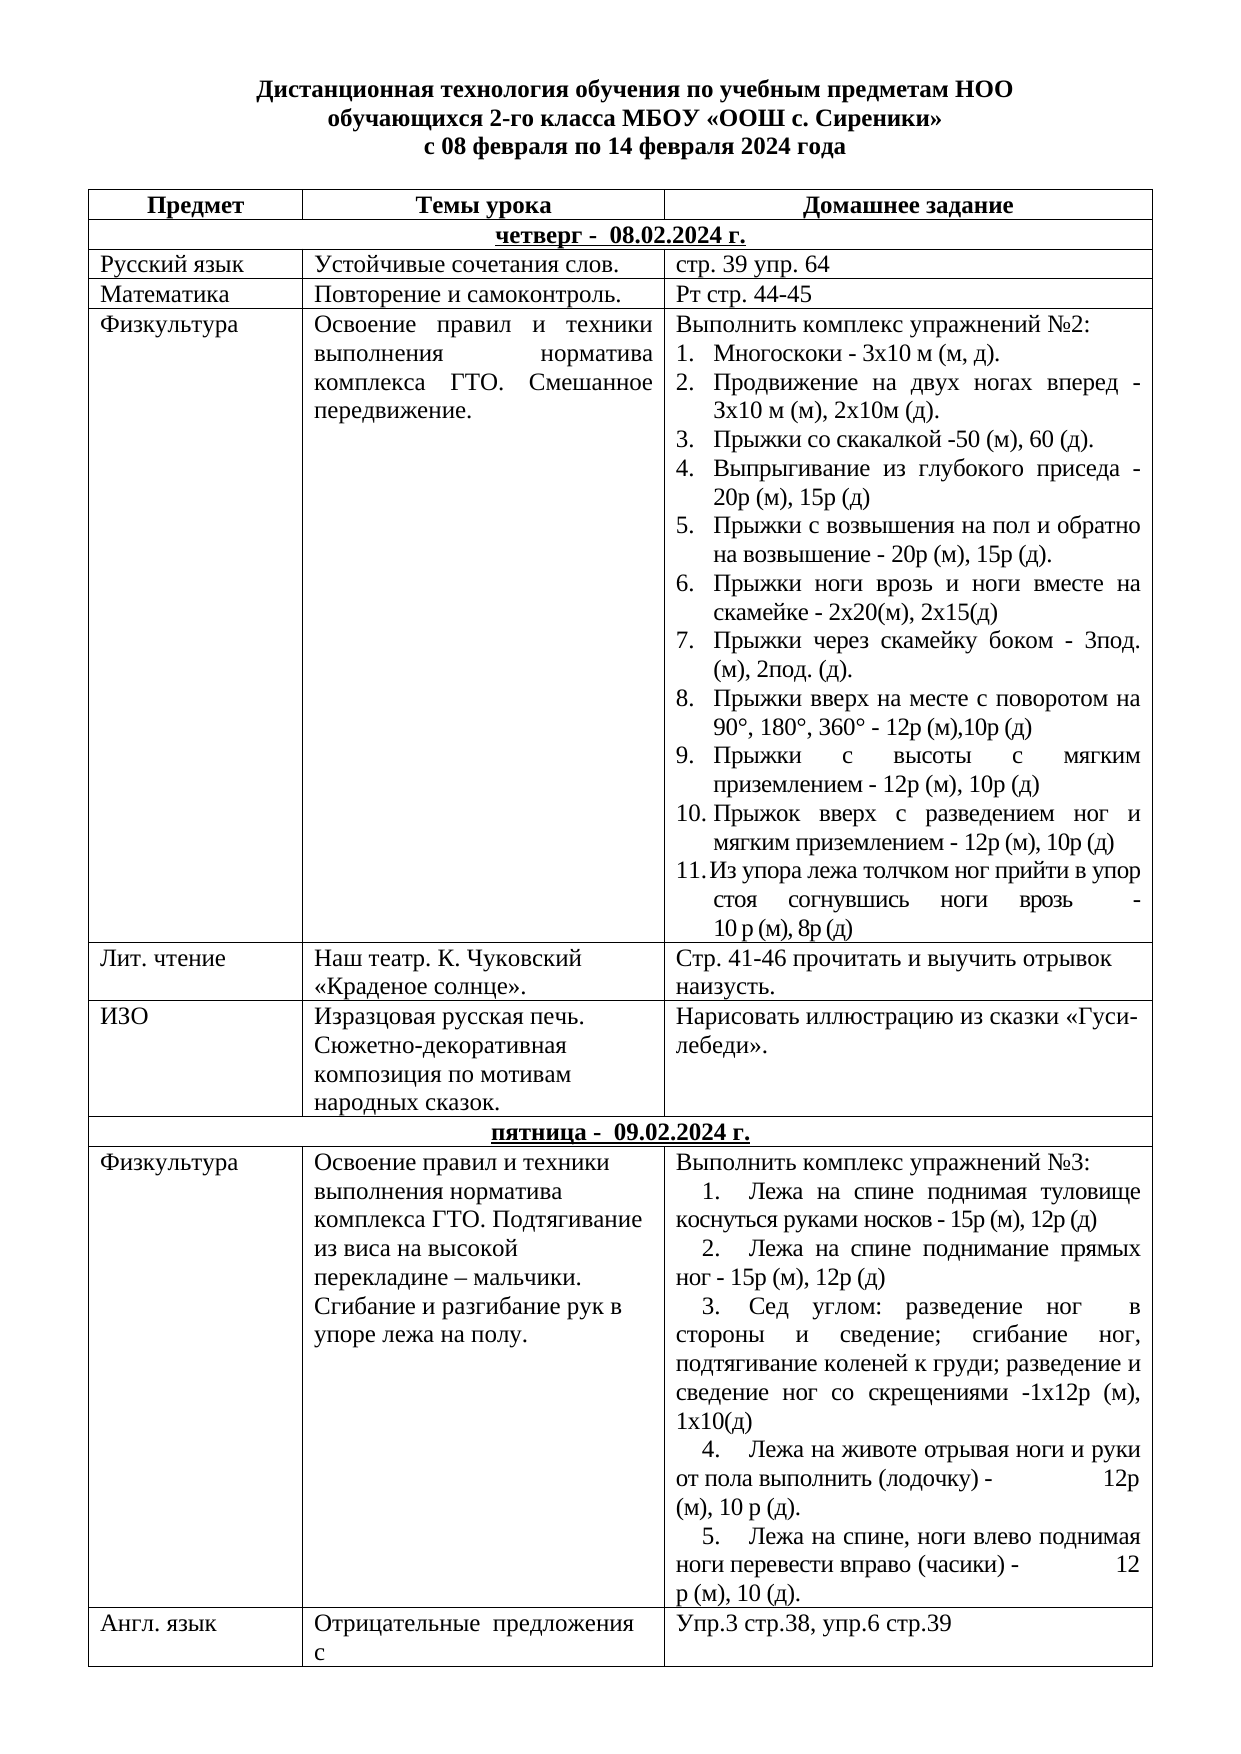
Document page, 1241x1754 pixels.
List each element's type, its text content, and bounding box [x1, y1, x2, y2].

table_cell Освоение правил и техники выполнения норматива комплекса ГТО. Смешанное передвижение. [303, 309, 664, 942]
table_cell Освоение правил и техники выполнения норматива комплекса ГТО. Подтягивание из виса на высокой перекладине – мальчики. Сгибание и разгибание рук в упоре лежа на полу. [303, 1147, 664, 1607]
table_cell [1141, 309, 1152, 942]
table_cell Лит. чтение [89, 943, 302, 1000]
table_cell Математика [89, 279, 302, 308]
table_cell Устойчивые сочетания слов. [303, 250, 664, 278]
table_cell ИЗО [89, 1001, 302, 1116]
table_cell Англ. язык [89, 1608, 302, 1666]
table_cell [665, 1608, 1152, 1666]
table_cell Нарисовать иллюстрацию из сказки «Гуси-лебеди». [665, 1001, 1152, 1116]
table_cell четверг - 08.02.2024 г. [89, 220, 1152, 248]
table_cell Наш театр. К. Чуковский «Краденое солнце». [303, 943, 664, 1000]
table_cell Стр. 41-46 прочитать и выучить отрывок наизусть. [665, 943, 1152, 1000]
table_cell Повторение и самоконтроль. [303, 279, 664, 308]
table_cell Физкультура [89, 309, 302, 942]
table_header Предмет [89, 190, 302, 219]
table_cell Рт стр. 44-45 [665, 279, 1152, 308]
table_cell Физкультура [89, 1147, 302, 1607]
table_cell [303, 1608, 664, 1666]
table_cell стр. 39 упр. 64 [665, 250, 1152, 278]
text Дистанционная технология обучения по учебным предметам НОО [118, 74, 1152, 103]
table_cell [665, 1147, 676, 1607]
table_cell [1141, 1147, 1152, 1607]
table_header Домашнее задание [665, 190, 1152, 219]
table_cell пятница - 09.02.2024 г. [89, 1117, 1152, 1146]
text с 08 февраля по 14 февраля 2024 года [118, 131, 1152, 160]
table_cell Русский язык [89, 250, 302, 278]
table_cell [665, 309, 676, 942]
table_header Темы урока [303, 190, 664, 219]
text обучающихся 2-го класса МБОУ «ООШ с. Сиреники» [118, 103, 1152, 131]
table_cell Изразцовая русская печь. Сюжетно-декоративная композиция по мотивам народных сказок. [303, 1001, 664, 1116]
